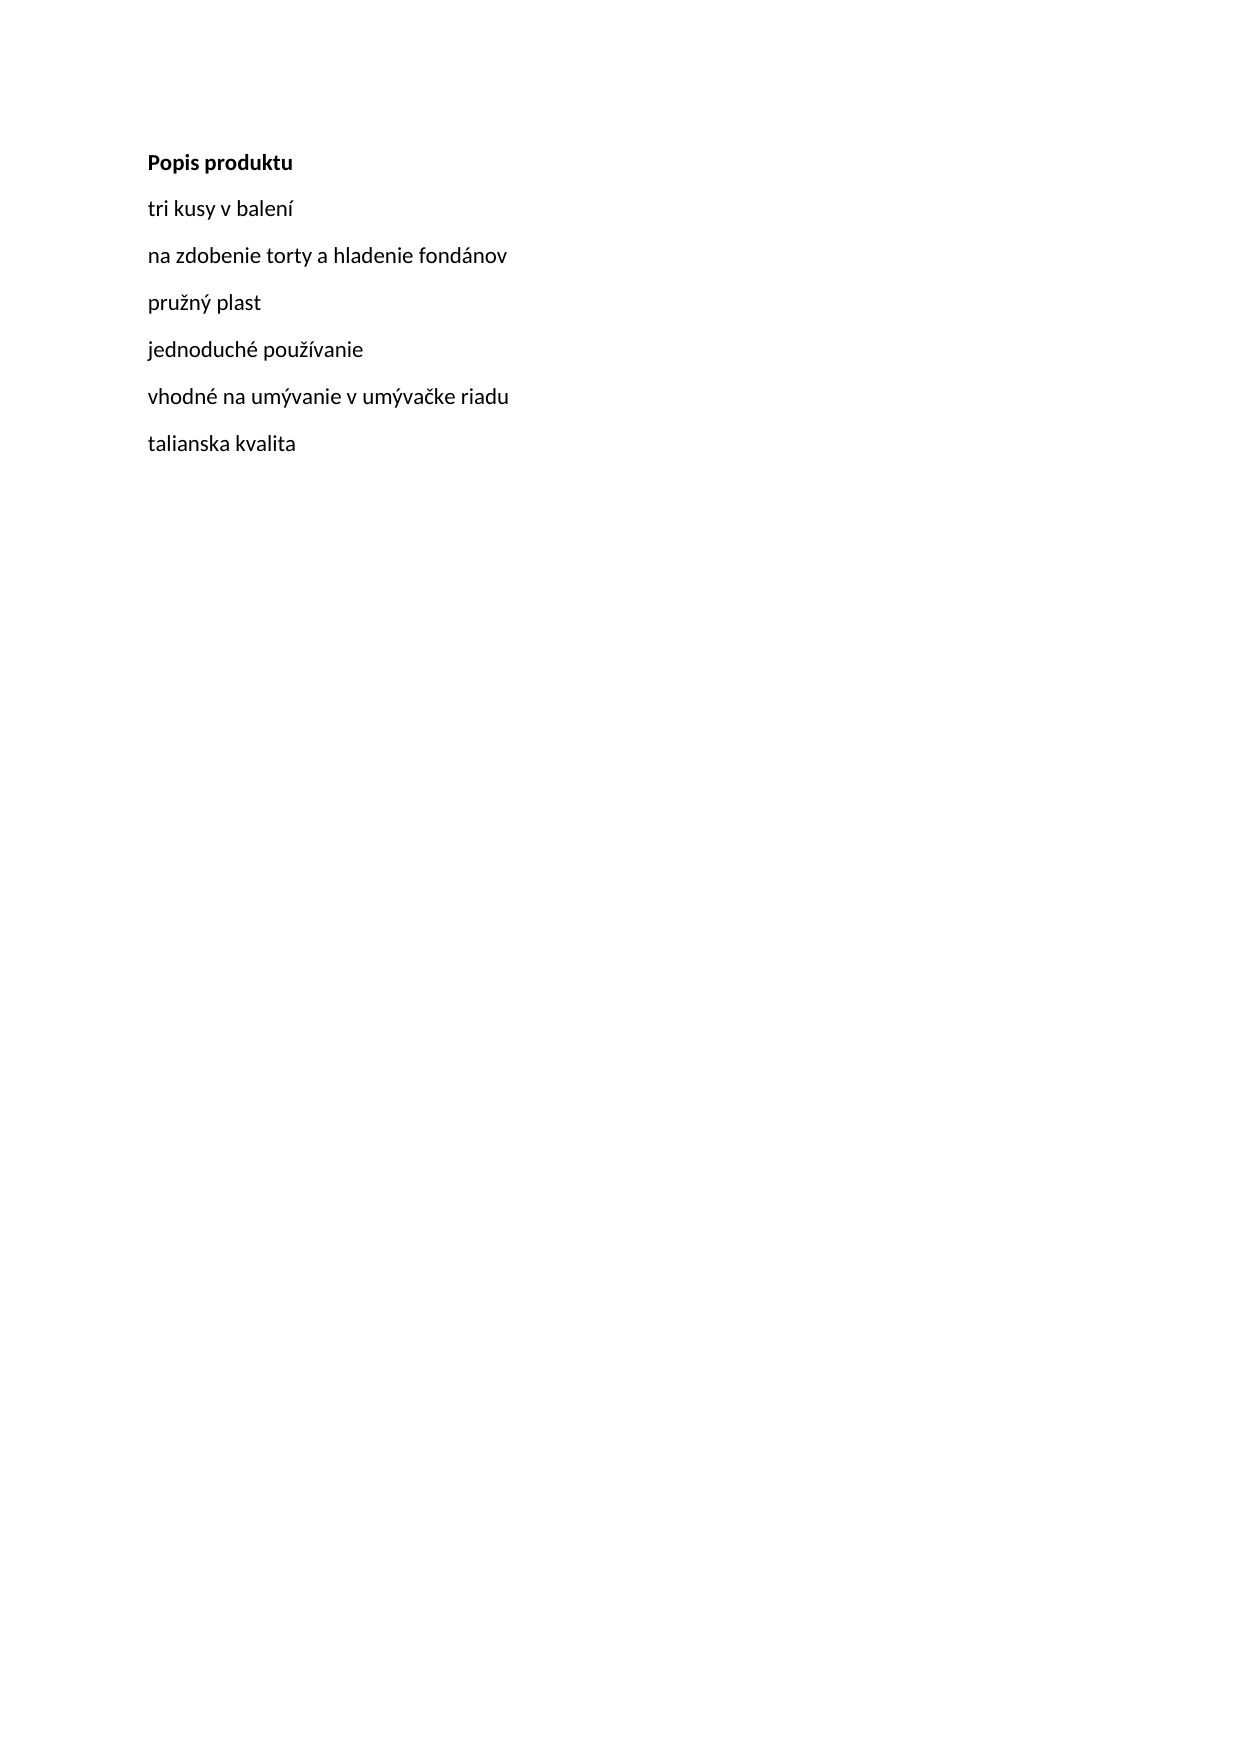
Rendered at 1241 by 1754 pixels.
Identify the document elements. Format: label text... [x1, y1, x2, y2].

text tri kusy v balení [148, 194, 1093, 222]
text jednoduché používanie [148, 335, 1093, 363]
text pružný plast [148, 288, 1093, 316]
text talianska kvalita [148, 429, 1093, 457]
text Popis produktu [148, 148, 1093, 176]
text na zdobenie torty a hladenie fondánov [148, 241, 1093, 269]
text vhodné na umývanie v umývačke riadu [148, 382, 1093, 410]
